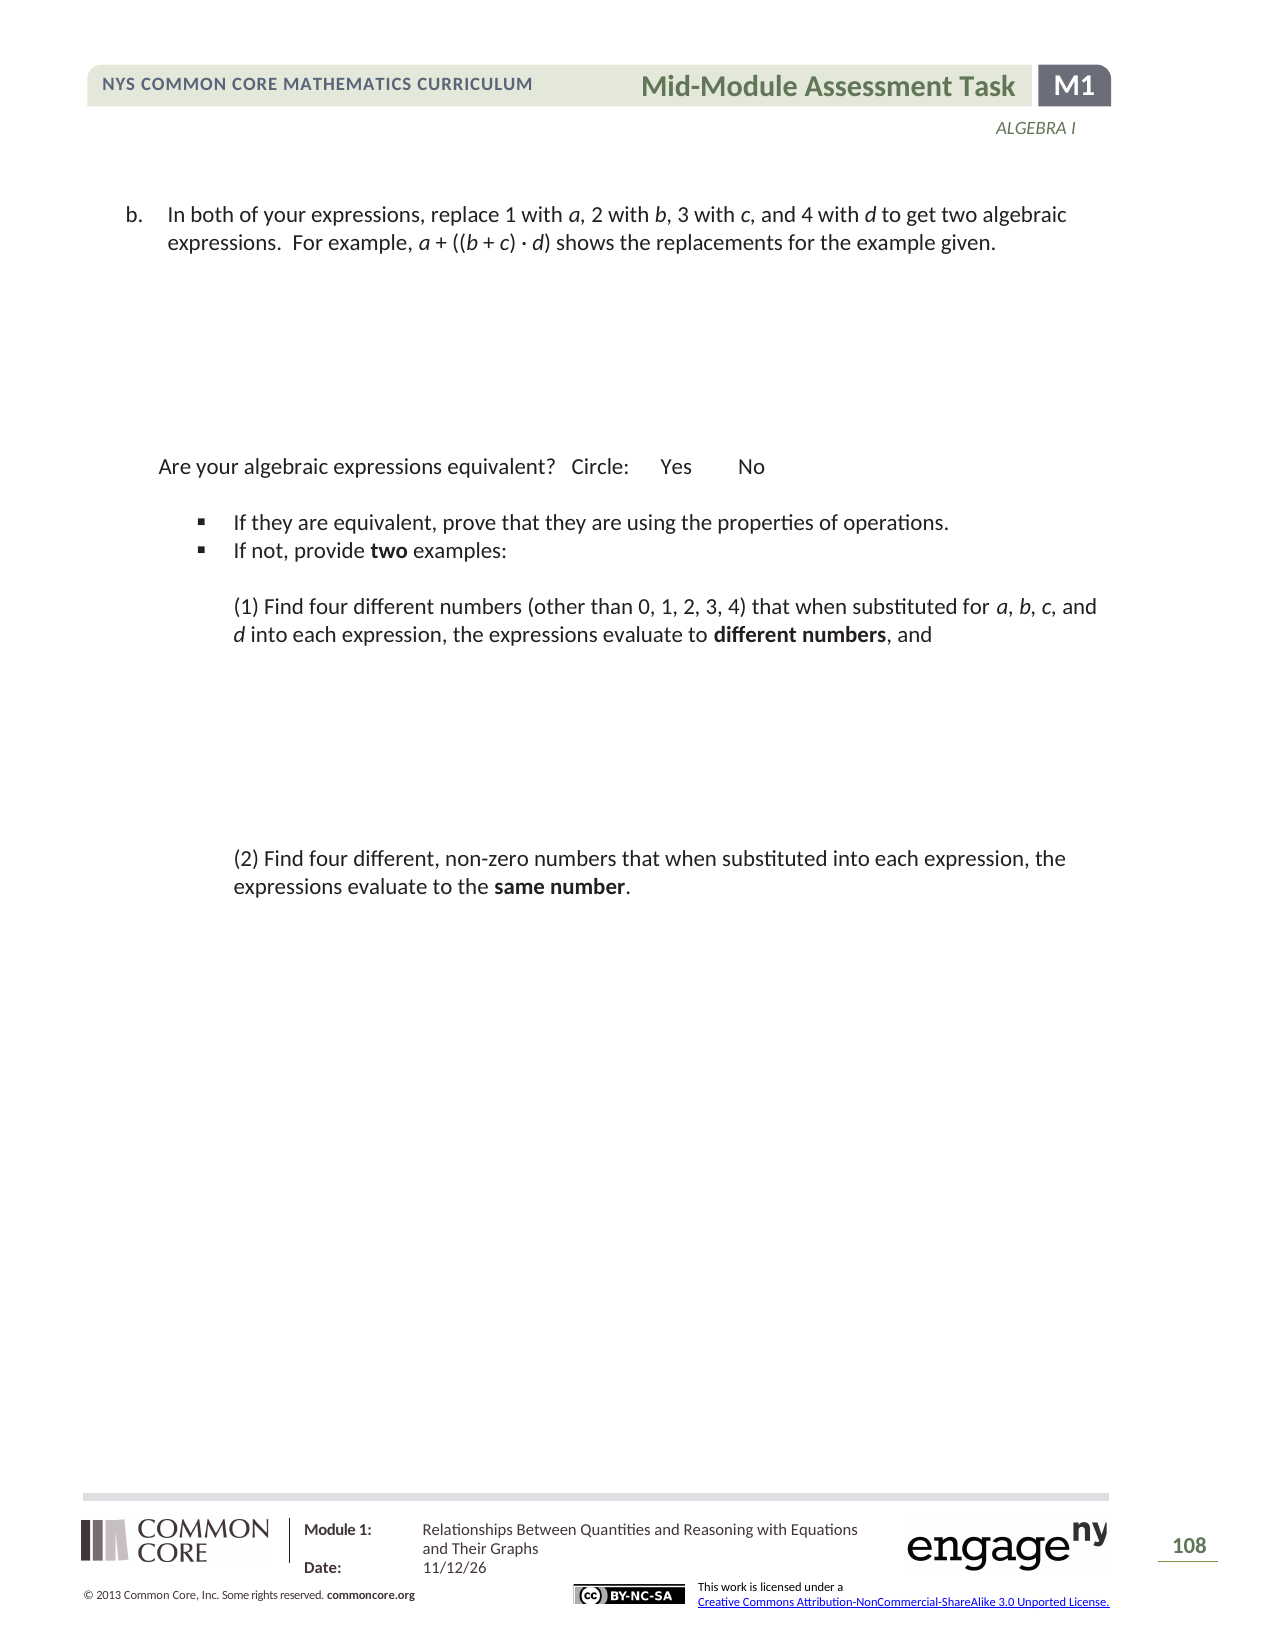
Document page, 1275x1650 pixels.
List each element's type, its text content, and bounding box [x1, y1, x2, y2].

list Are your algebraic expressions equivalent? Circle: Yes No [158, 396, 1108, 508]
picture [81, 1517, 269, 1562]
list If they are equivalent, prove that they are using the properties of operations. [196, 508, 1108, 536]
picture [906, 1518, 1107, 1573]
list If not, provide two examples: [196, 536, 1108, 564]
list (2) Find four different, non-zero numbers that when substituted into each expression, the expressions evaluate to the same number. [233, 844, 1108, 901]
picture [572, 1584, 685, 1604]
list In both of your expressions, replace 1 with a, 2 with b, 3 with c, and 4 with d to get two algebraic expressions. For example, a + ((b + c) · d) shows the replacements for the example given. [125, 200, 1108, 256]
list (1) Find four different numbers (other than 0, 1, 2, 3, 4) that when substituted for a, b, c, and d into each expression, the expressions evaluate to different numbers, and [233, 592, 1108, 648]
